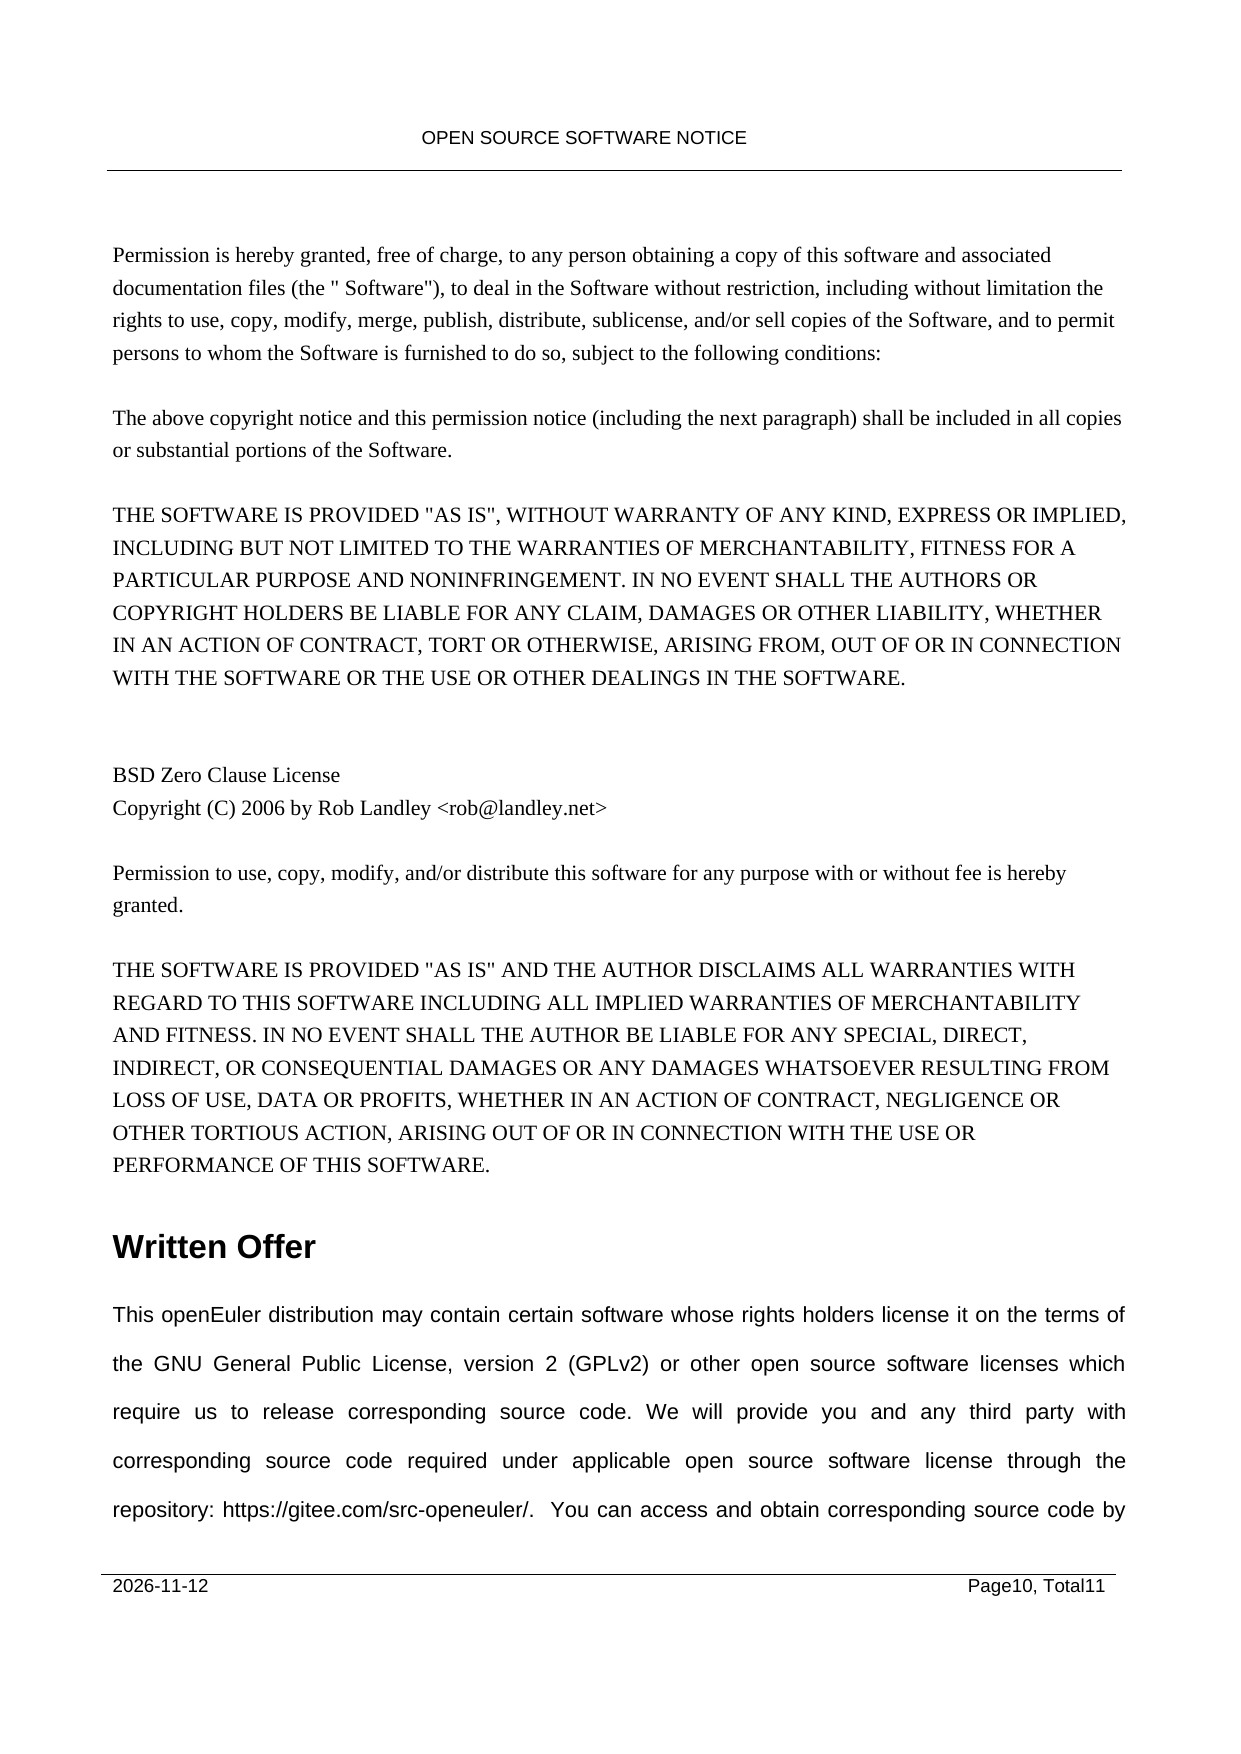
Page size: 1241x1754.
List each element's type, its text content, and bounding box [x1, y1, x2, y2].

text Written Offer [112, 1214, 1128, 1279]
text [112, 1298, 1128, 1526]
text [112, 206, 1128, 1214]
